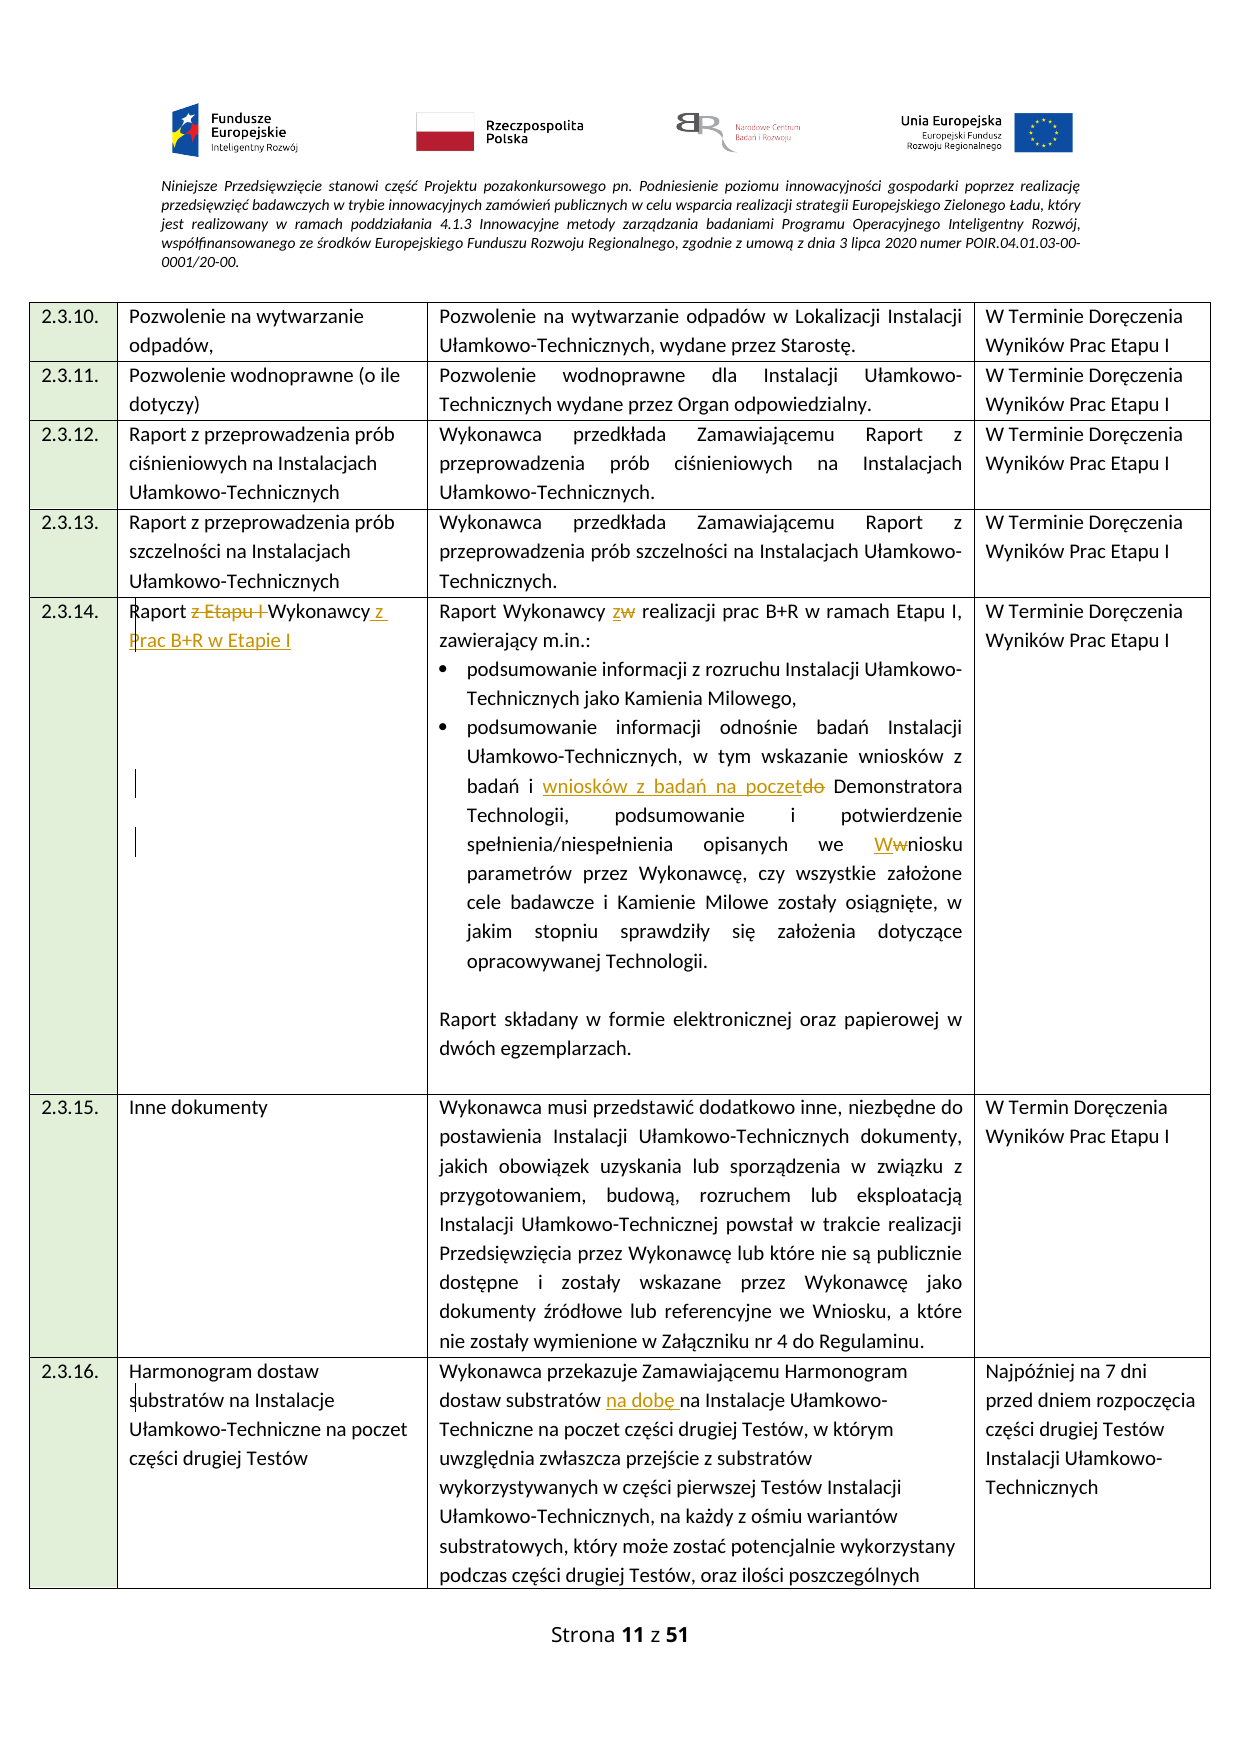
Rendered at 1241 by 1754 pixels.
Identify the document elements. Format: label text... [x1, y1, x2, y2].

table_cell [30, 1358, 117, 1587]
picture [172, 103, 1073, 157]
table_cell W Terminie Doręczenia Wyników Prac Etapu I [975, 598, 1210, 1093]
table_cell Wykonawca przedkłada Zamawiającemu Raport z przeprowadzenia prób szczelności na Instalacjach Ułamkowo-Technicznych. [428, 510, 974, 597]
table_cell Wykonawca przedkłada Zamawiającemu Raport z przeprowadzenia prób ciśnieniowych na Instalacjach Ułamkowo-Technicznych. [428, 421, 974, 508]
table_cell Pozwolenie na wytwarzanie odpadów w Lokalizacji Instalacji Ułamkowo-Technicznych, wydane przez Starostę. [428, 303, 974, 361]
table_cell Raport z przeprowadzenia prób ciśnieniowych na Instalacjach Ułamkowo-Technicznych [118, 421, 427, 508]
table_cell Raport Wykonawcy realizacji prac B+R w ramach Etapu I, zawierający m.in.: podsumowanie informacji z rozruchu Instalacji Ułamkowo-Technicznych jako Kamienia Milowego, podsumowanie informacji odnośnie badań Instalacji Ułamkowo-Technicznych, w tym wskazanie wniosków z badań i Demonstratora Technologii, podsumowanie i potwierdzenie spełnienia/niespełnienia opisanych we niosku parametrów przez Wykonawcę, czy wszystkie założone cele badawcze i Kamienie Milowe zostały osiągnięte, w jakim stopniu sprawdziły się założenia dotyczące opracowywanej Technologii. Raport składany w formie elektronicznej oraz papierowej w dwóch egzemplarzach. [428, 598, 974, 1093]
table_cell Inne dokumenty [118, 1095, 427, 1357]
table_cell [30, 362, 117, 420]
table_cell Pozwolenie na wytwarzanie odpadów, [118, 303, 427, 361]
table_cell W Termin Doręczenia Wyników Prac Etapu I [975, 1095, 1210, 1357]
table_cell [30, 421, 117, 508]
table_cell Harmonogram dostaw substratów na Instalacje Ułamkowo-Techniczne na poczet części drugiej Testów [118, 1358, 427, 1587]
table_cell [30, 303, 117, 361]
table_cell Raport z przeprowadzenia prób szczelności na Instalacjach Ułamkowo-Technicznych [118, 510, 427, 597]
table_cell Pozwolenie wodnoprawne dla Instalacji Ułamkowo-Technicznych wydane przez Organ odpowiedzialny. [428, 362, 974, 420]
table_cell Wykonawca musi przedstawić dodatkowo inne, niezbędne do postawienia Instalacji Ułamkowo-Technicznych dokumenty, jakich obowiązek uzyskania lub sporządzenia w związku z przygotowaniem, budową, rozruchem lub eksploatacją Instalacji Ułamkowo-Technicznej powstał w trakcie realizacji Przedsięwzięcia przez Wykonawcę lub które nie są publicznie dostępne i zostały wskazane przez Wykonawcę jako dokumenty źródłowe lub referencyjne we Wniosku, a które nie zostały wymienione w Załączniku nr 4 do Regulaminu. [428, 1095, 974, 1357]
table_cell Pozwolenie wodnoprawne (o ile dotyczy) [118, 362, 427, 420]
table_cell [30, 510, 117, 597]
table_cell [30, 598, 117, 1093]
table_cell [30, 1095, 117, 1357]
table_cell W Terminie Doręczenia Wyników Prac Etapu I [975, 510, 1210, 597]
table_cell W Terminie Doręczenia Wyników Prac Etapu I [975, 421, 1210, 508]
table_cell W Terminie Doręczenia Wyników Prac Etapu I [975, 303, 1210, 361]
table_cell W Terminie Doręczenia Wyników Prac Etapu I [975, 362, 1210, 420]
table_cell Najpóźniej na 7 dni przed dniem rozpoczęcia części drugiej Testów Instalacji Ułamkowo-Technicznych [975, 1358, 1210, 1587]
table_cell Raport Wykonawcy [118, 598, 427, 1093]
